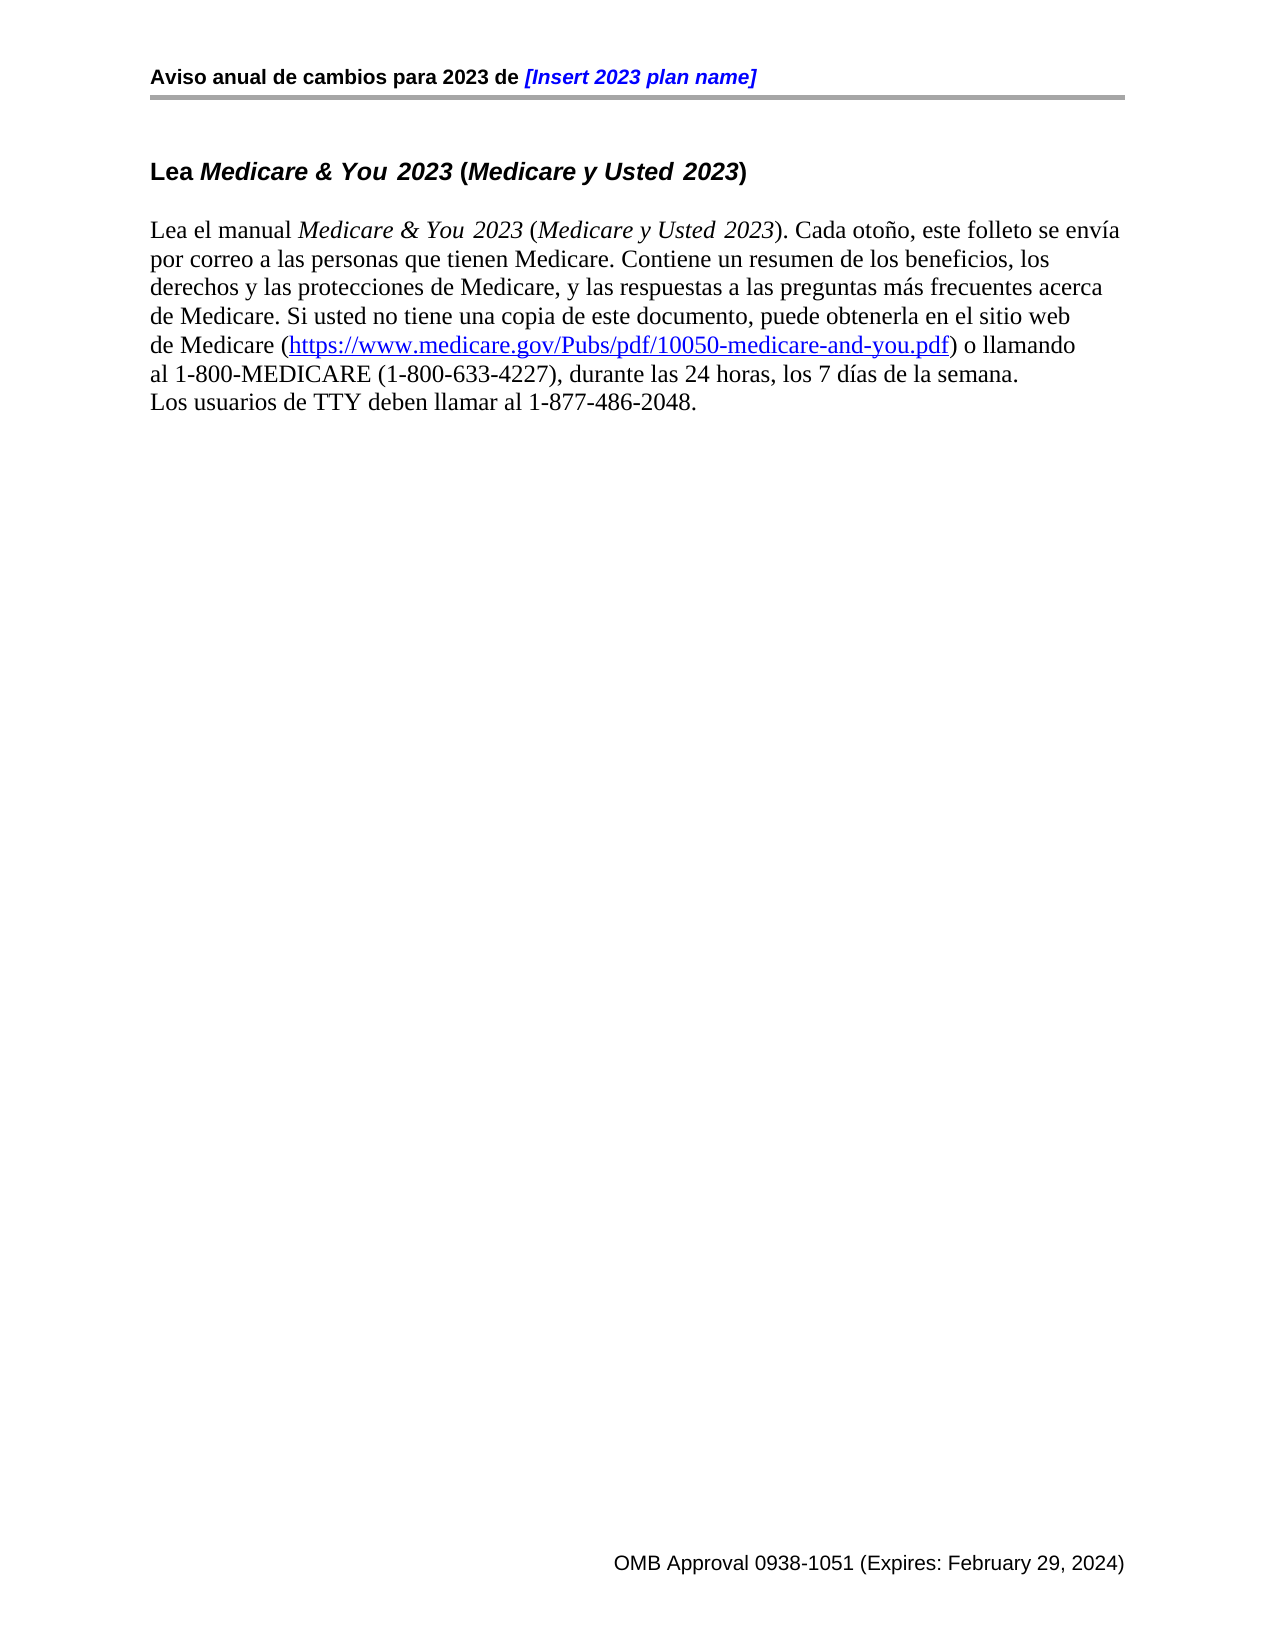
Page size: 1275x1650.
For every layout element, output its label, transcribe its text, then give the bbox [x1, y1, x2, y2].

text Lea el manual Medicare & You 2023 (Medicare y Usted 2023). Cada otoño, este folleto se envía por correo a las personas que tienen Medicare. Contiene un resumen de los beneficios, los derechos y las protecciones de Medicare, y las respuestas a las preguntas más frecuentes acerca de Medicare. Si usted no tiene una copia de este documento, puede obtenerla en el sitio web de Medicare (https://www.medicare.gov/Pubs/pdf/10050-medicare-and-you.pdf) o llamando al 1-800-MEDICARE (1-800-633-4227), durante las 24 horas, los 7 días de la semana. Los usuarios de TTY deben llamar al 1-877-486-2048. [150, 215, 1125, 416]
subtitle Lea Medicare & You 2023 (Medicare y Usted 2023) [150, 157, 1125, 186]
